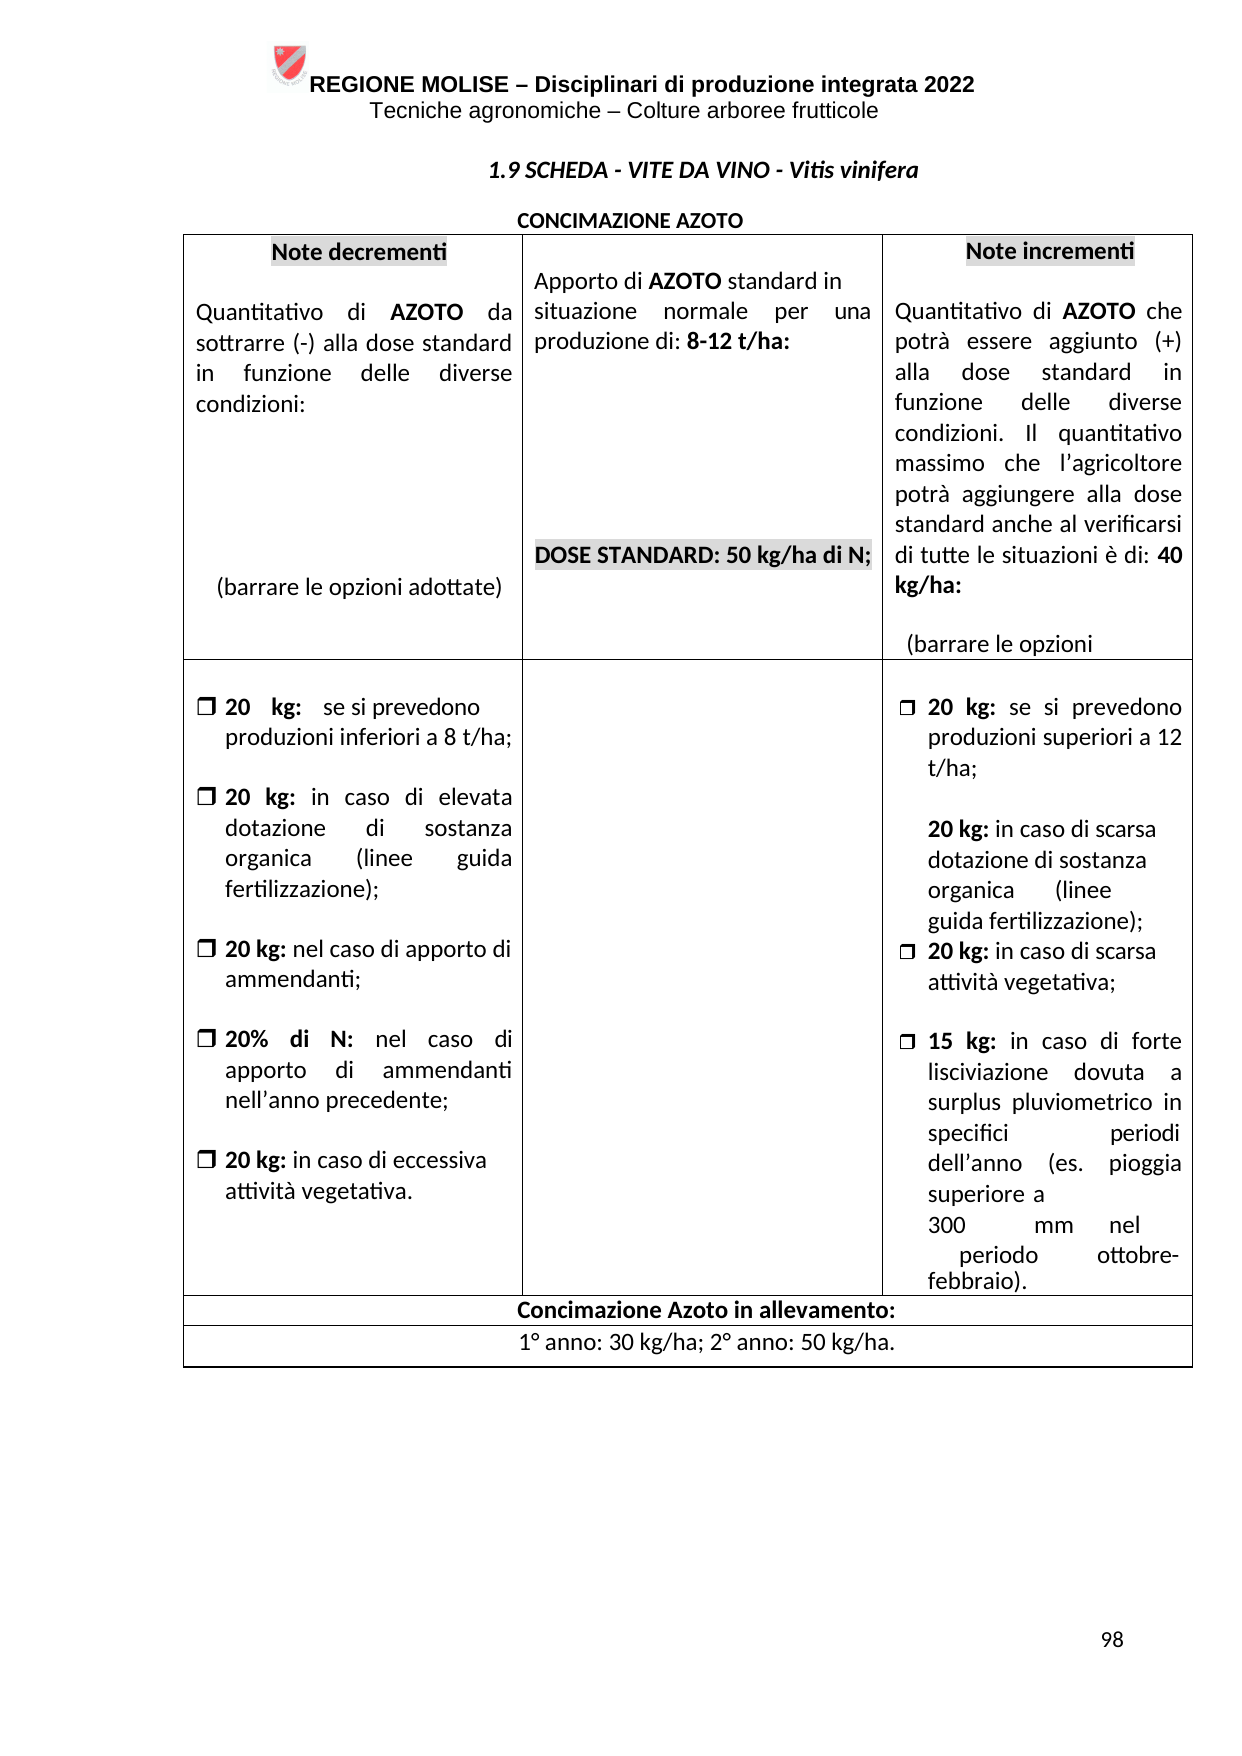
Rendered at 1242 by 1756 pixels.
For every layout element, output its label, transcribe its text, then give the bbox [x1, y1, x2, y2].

table_cell 20% di N: nel caso di apporto di ammendanti nell’anno precedente; [184, 1008, 522, 1129]
subtitle SCHEDA - VITE DA VINO - Vitis vinifera [487, 154, 1123, 185]
table_cell 20 kg: in caso di elevata dotazione di sostanza organica (linee guida fertilizzazione); [184, 766, 522, 917]
table_cell (barrare le opzioni [883, 616, 1192, 659]
table_cell [523, 660, 882, 1295]
table_cell Apporto di AZOTO standard in situazione normale per una produzione di: 8-12 t/ha: DOSE STANDARD: 50 kg/ha di N; [523, 267, 882, 616]
table_header Note decrementi Quantitativo di AZOTO da sottrarre (-) alla dose standard in funzione delle diverse condizioni: (barrare le opzioni adottate) [184, 235, 522, 659]
table_cell 20 kg: in caso di eccessiva attività vegetativa. [184, 1129, 522, 1295]
table_cell 20 kg: se si prevedono produzioni superiori a 12 t/ha; 20 kg: in caso di scarsa dotazione di sostanza organica (linee guida fertilizzazione); 20 kg: in caso di scarsa attività vegetativa; 15 kg: in caso di forte lisciviazione dovuta a surplus pluviometrico in specifici periodi dell’anno (es. pioggia superiore a 300 mm nel periodo ottobre- febbraio). [883, 660, 1192, 1295]
table_header [523, 235, 882, 267]
table_header Note incrementi [883, 235, 1192, 267]
table_cell 20 kg: nel caso di apporto di ammendanti; [184, 918, 522, 1008]
table_cell [523, 616, 882, 659]
table_cell Concimazione Azoto in allevamento: [184, 1296, 1192, 1325]
table_cell 20 kg: se si prevedono produzioni inferiori a 8 t/ha; [184, 660, 522, 766]
table_cell 1° anno: 30 kg/ha; 2° anno: 50 kg/ha. [184, 1326, 1192, 1366]
text CONCIMAZIONE AZOTO [297, 206, 963, 234]
table_cell Quantitativo di AZOTO che potrà essere aggiunto (+) alla dose standard in funzione delle diverse condizioni. Il quantitativo massimo che l’agricoltore potrà aggiungere alla dose standard anche al verificarsi di tutte le situazioni è di: 40 kg/ha: [883, 267, 1192, 616]
